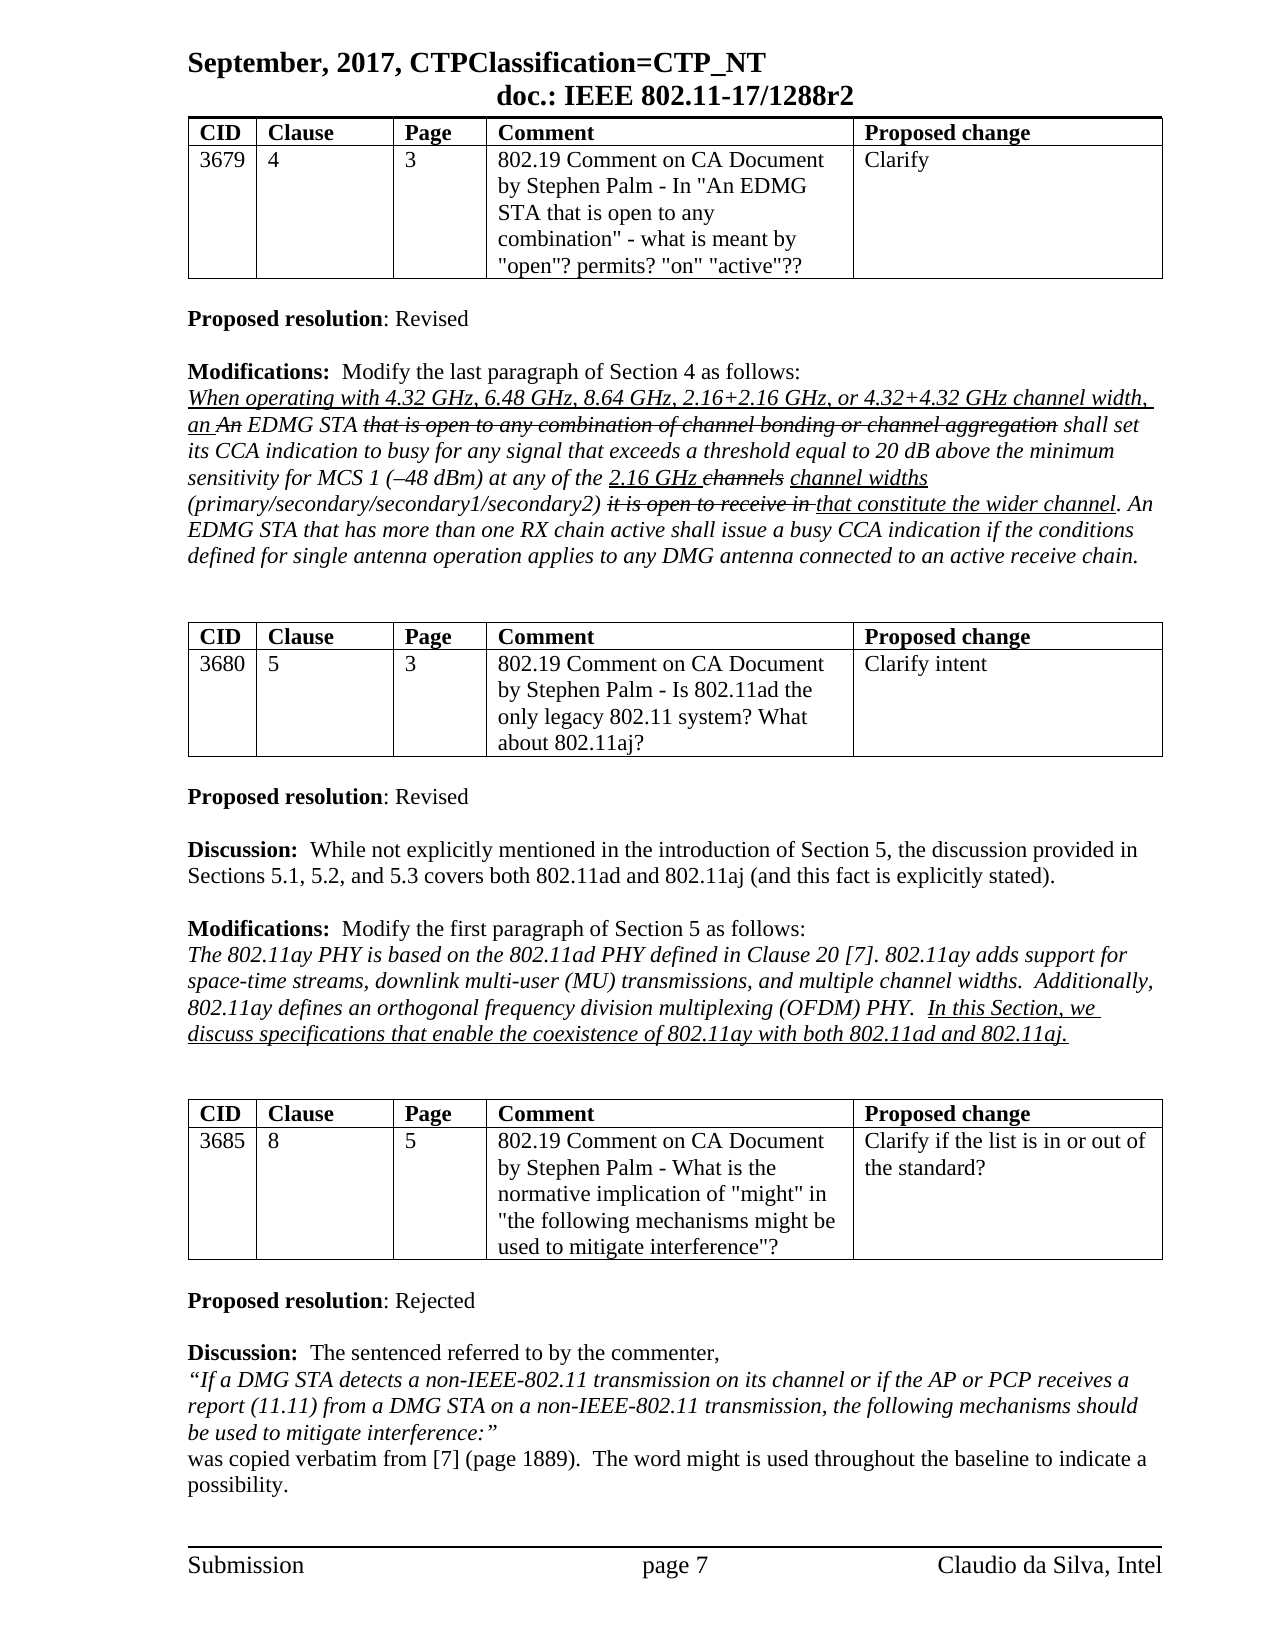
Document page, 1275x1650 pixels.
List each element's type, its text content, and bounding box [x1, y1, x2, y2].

table_cell 5 [394, 1128, 486, 1259]
table_cell 3 [394, 650, 486, 756]
table_cell 802.19 Comment on CA Document by Stephen Palm - In "An EDMG STA that is open to any combination" - what is meant by "open"? permits? "on" "active"?? [487, 146, 853, 278]
table_cell Clarify intent [854, 650, 1162, 756]
text Proposed resolution: Revised [187, 305, 1162, 332]
table_cell 3680 [189, 650, 256, 756]
table_header CID [189, 119, 256, 145]
table_header Comment [487, 1100, 853, 1127]
table_header Page [394, 119, 486, 145]
table_cell 8 [257, 1128, 393, 1259]
table_cell Clarify if the list is in or out of the standard? [854, 1128, 1162, 1259]
table_cell 3685 [189, 1128, 256, 1259]
table_header Proposed change [854, 623, 1162, 649]
text was copied verbatim from [7] (page 1889). The word might is used throughout the baseline to indicate a possibility. [187, 1445, 1162, 1498]
table_header Clause [257, 119, 393, 145]
table_header Clause [257, 1100, 393, 1127]
table_header Clause [257, 623, 393, 649]
text Modifications: Modify the first paragraph of Section 5 as follows: [187, 915, 1162, 941]
text Discussion: The sentenced referred to by the commenter, [187, 1339, 1162, 1366]
table_cell 5 [257, 650, 393, 756]
table_cell 802.19 Comment on CA Document by Stephen Palm - Is 802.11ad the only legacy 802.11 system? What about 802.11aj? [487, 650, 853, 756]
table_header Page [394, 623, 486, 649]
table_header Proposed change [854, 119, 1162, 145]
text “If a DMG STA detects a non-IEEE-802.11 transmission on its channel or if the AP or PCP receives a report (11.11) from a DMG STA on a non-IEEE-802.11 transmission, the following mechanisms should be used to mitigate interference:” [187, 1366, 1162, 1445]
table_header Proposed change [854, 1100, 1162, 1127]
text When operating with 4.32 GHz, 6.48 GHz, 8.64 GHz, 2.16+2.16 GHz, or 4.32+4.32 GHz channel width, an An EDMG STA that is open to any combination of channel bonding or channel aggregation shall set its CCA indication to busy for any signal that exceeds a threshold equal to 20 dB above the minimum sensitivity for MCS 1 (–48 dBm) at any of the 2.16 GHz channels channel widths (primary/secondary/secondary1/secondary2) it is open to receive in that constitute the wider channel. An EDMG STA that has more than one RX chain active shall issue a busy CCA indication if the conditions defined for single antenna operation applies to any DMG antenna connected to an active receive chain. [187, 384, 1162, 569]
table_header Page [394, 1100, 486, 1127]
table_cell 802.19 Comment on CA Document by Stephen Palm - What is the normative implication of "might" in "the following mechanisms might be used to mitigate interference"? [487, 1128, 853, 1259]
table_header Comment [487, 119, 853, 145]
table_header CID [189, 623, 256, 649]
text Discussion: While not explicitly mentioned in the introduction of Section 5, the discussion provided in Sections 5.1, 5.2, and 5.3 covers both 802.11ad and 802.11aj (and this fact is explicitly stated). [187, 836, 1162, 888]
table_cell 3 [394, 146, 486, 278]
text Proposed resolution: Revised [187, 783, 1162, 809]
table_cell 3679 [189, 146, 256, 278]
text The 802.11ay PHY is based on the 802.11ad PHY defined in Clause 20 [7]. 802.11ay adds support for space-time streams, downlink multi-user (MU) transmissions, and multiple channel widths. Additionally, 802.11ay defines an orthogonal frequency division multiplexing (OFDM) PHY. In this Section, we discuss specifications that enable the coexistence of 802.11ay with both 802.11ad and 802.11aj. [187, 941, 1162, 1046]
table_cell Clarify [854, 146, 1162, 278]
table_cell 4 [257, 146, 393, 278]
text Modifications: Modify the last paragraph of Section 4 as follows: [187, 358, 1162, 384]
table_header Comment [487, 623, 853, 649]
table_header CID [189, 1100, 256, 1127]
text Proposed resolution: Rejected [187, 1287, 1162, 1313]
